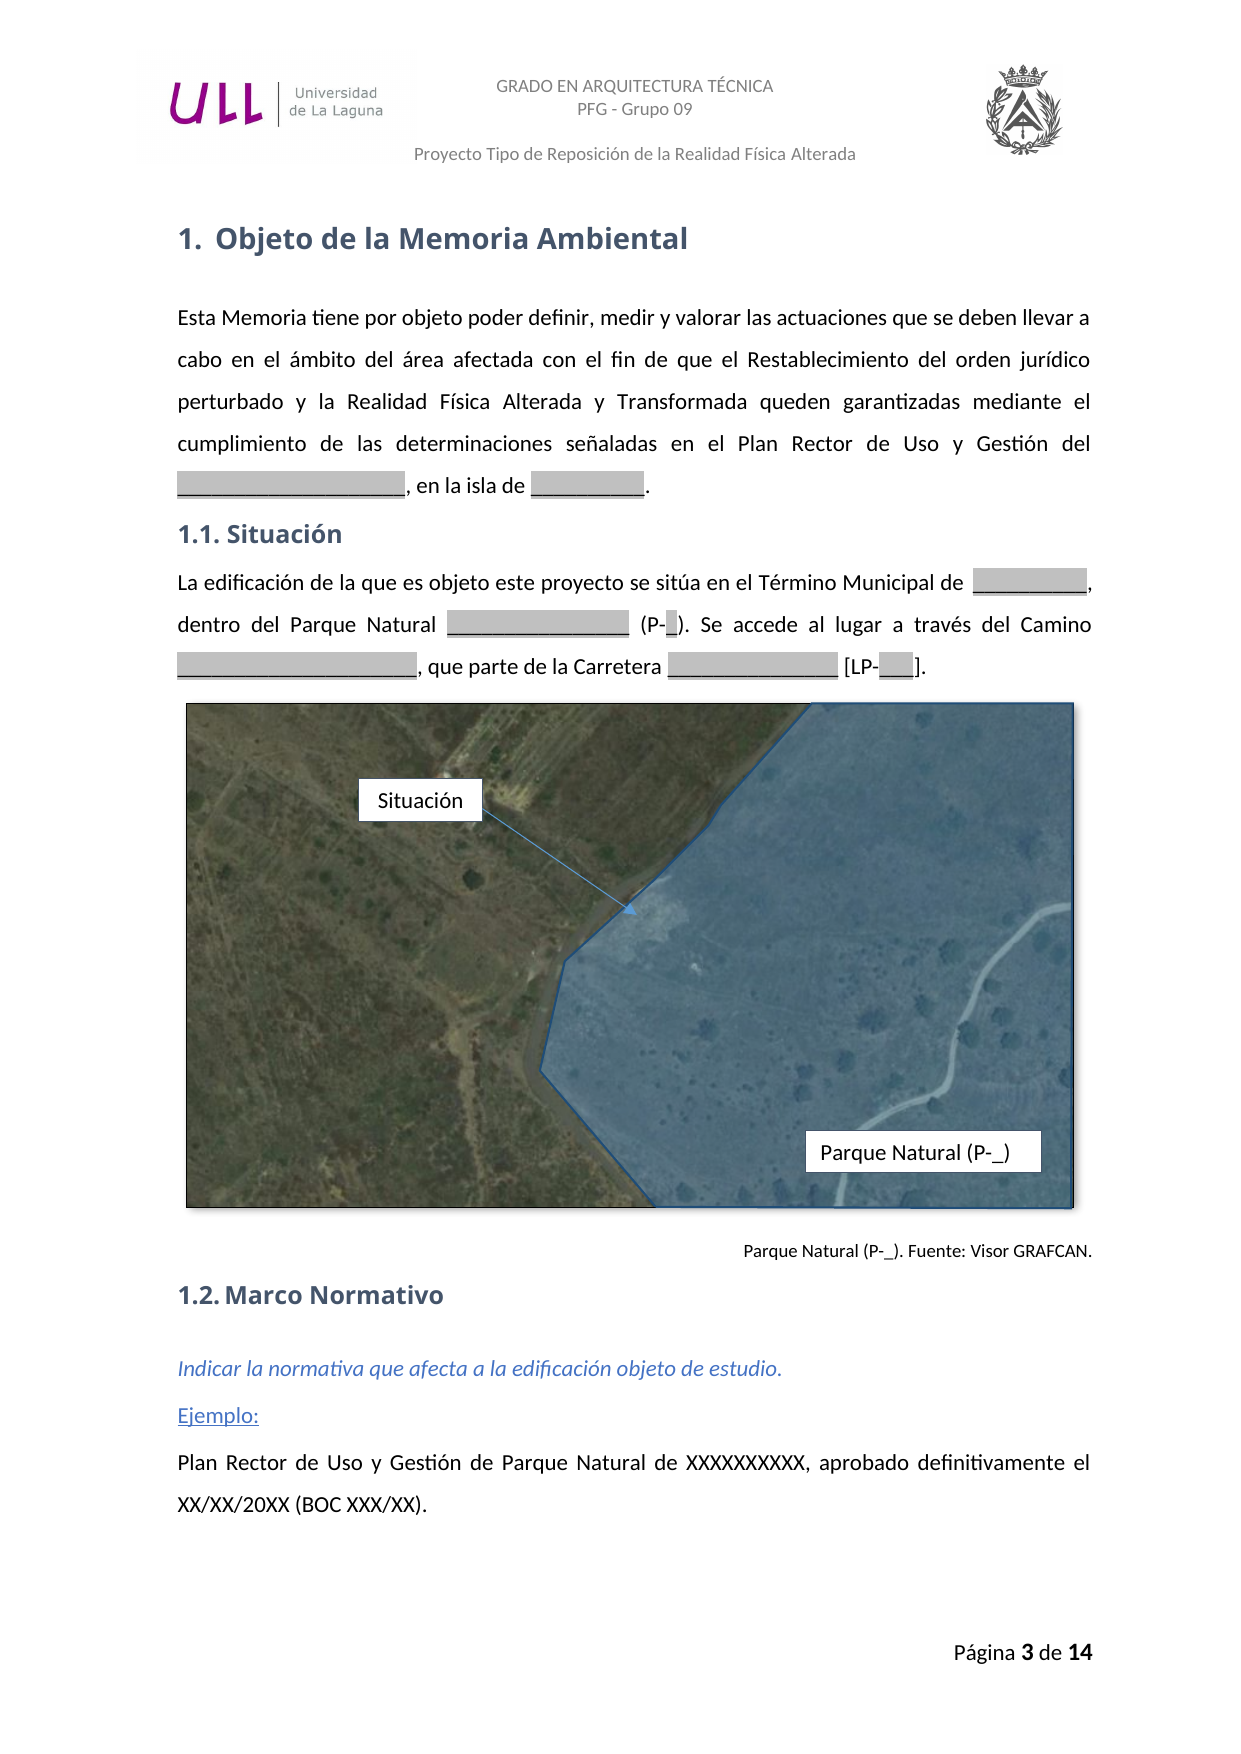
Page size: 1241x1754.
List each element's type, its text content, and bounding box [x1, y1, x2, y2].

text Ejemplo: [177, 1401, 1092, 1429]
text Indicar la normativa que afecta a la edificación objeto de estudio. [177, 1354, 1092, 1382]
subtitle Marco Normativo [177, 1278, 1092, 1312]
text Esta Memoria tiene por objeto poder definir, medir y valorar las actuaciones que se deben llevar a cabo en el ámbito del área afectada con el fin de que el Restablecimiento del orden jurídico perturbado y la Realidad Física Alterada y Transformada queden garantizadas mediante el cumplimiento de las determinaciones señaladas en el Plan Rector de Uso y Gestión del ____________________, en la isla de __________. [177, 303, 1092, 499]
text Plan Rector de Uso y Gestión de Parque Natural de XXXXXXXXXX, aprobado definitivamente el XX/XX/20XX (BOC XXX/XX). [177, 1448, 1092, 1518]
text Parque Natural (P-_). Fuente: Visor GRAFCAN. [177, 1239, 1092, 1262]
subtitle 1.1. Situación [177, 517, 1092, 551]
subtitle Objeto de la Memoria Ambiental [177, 218, 1092, 258]
picture [986, 64, 1063, 155]
text La edificación de la que es objeto este proyecto se sitúa en el Término Municipal de __________, dentro del Parque Natural ________________ (P-_). Se accede al lugar a través del Camino _____________________, que parte de la Carretera _______________ [LP-___]. [177, 568, 1092, 680]
picture [135, 49, 417, 164]
picture [187, 704, 808, 1207]
